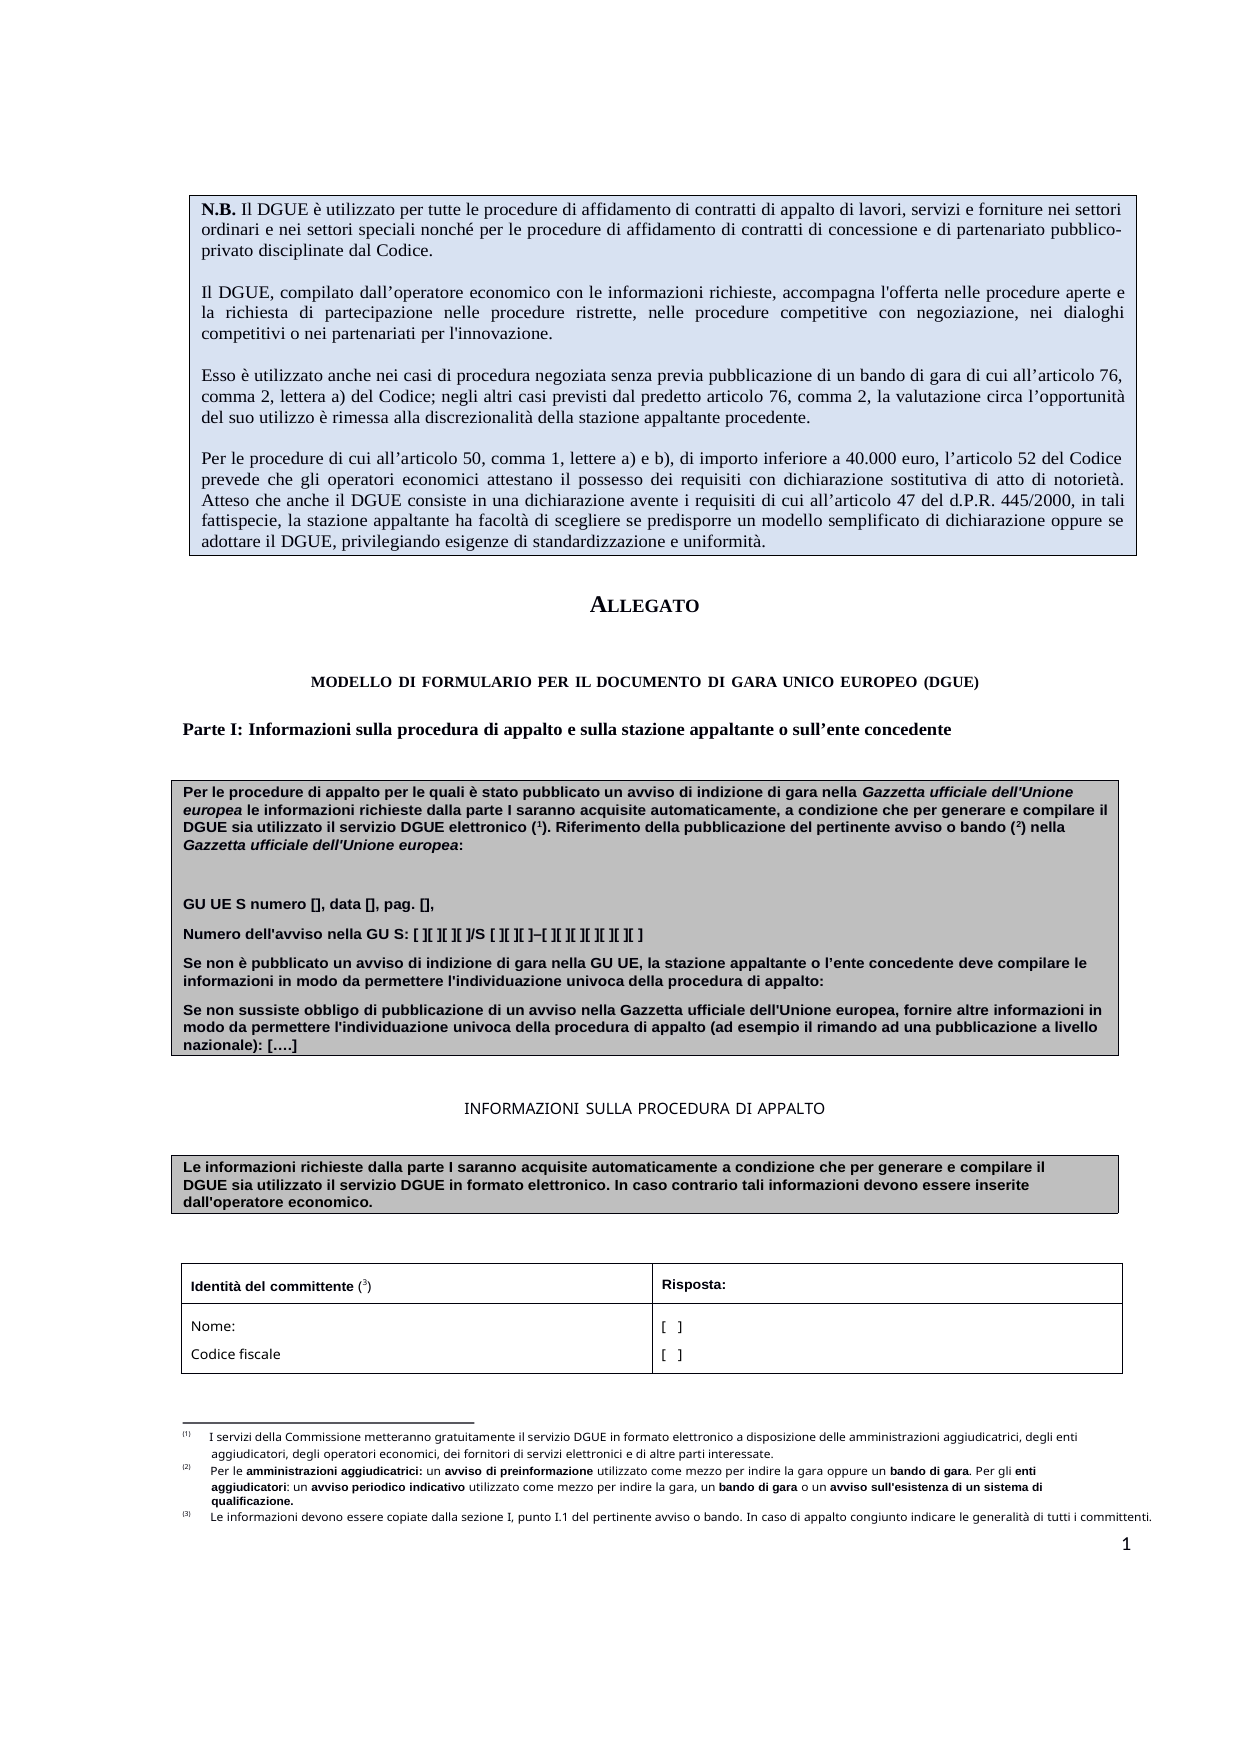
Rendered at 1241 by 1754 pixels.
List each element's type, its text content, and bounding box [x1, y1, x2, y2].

subtitle ALLEGATO [207, 590, 1082, 618]
subtitle Parte I: Informazioni sulla procedura di appalto e sulla stazione appaltante o sull’ente concedente [182, 719, 1196, 739]
subtitle INFORMAZIONI SULLA PROCEDURA DI APPALTO [207, 1097, 1082, 1119]
table_cell ] [671, 1304, 1122, 1338]
table_cell Nome: [182, 1304, 652, 1338]
table_cell ] [671, 1338, 1122, 1372]
text (1) I servizi della Commissione metteranno gratuitamente il servizio DGUE in formato elettronico a disposizione delle amministrazioni aggiudicatrici, degli enti aggiudicatori, degli operatori economici, dei fornitori di servizi elettronici e di altre parti interessate. [182, 1429, 1107, 1462]
table_header Identità del committente (3) [182, 1264, 652, 1303]
table_cell [ [653, 1304, 671, 1338]
text (2) Per le amministrazioni aggiudicatrici: un avviso di preinformazione utilizzato come mezzo per indire la gara oppure un bando di gara. Per gli enti aggiudicatori: un avviso periodico indicativo utilizzato come mezzo per indire la gara, un bando di gara o un avviso sull'esistenza di un sistema di qualificazione. [182, 1463, 1107, 1508]
table_cell Codice fiscale [182, 1338, 652, 1372]
text (3) Le informazioni devono essere copiate dalla sezione I, punto I.1 del pertinente avviso o bando. In caso di appalto congiunto indicare le generalità di tutti i committenti. [182, 1509, 1196, 1524]
table_header Risposta: [653, 1264, 1122, 1303]
table_cell [ [653, 1338, 671, 1372]
text MODELLO DI FORMULARIO PER IL DOCUMENTO DI GARA UNICO EUROPEO (DGUE) [207, 673, 1083, 691]
